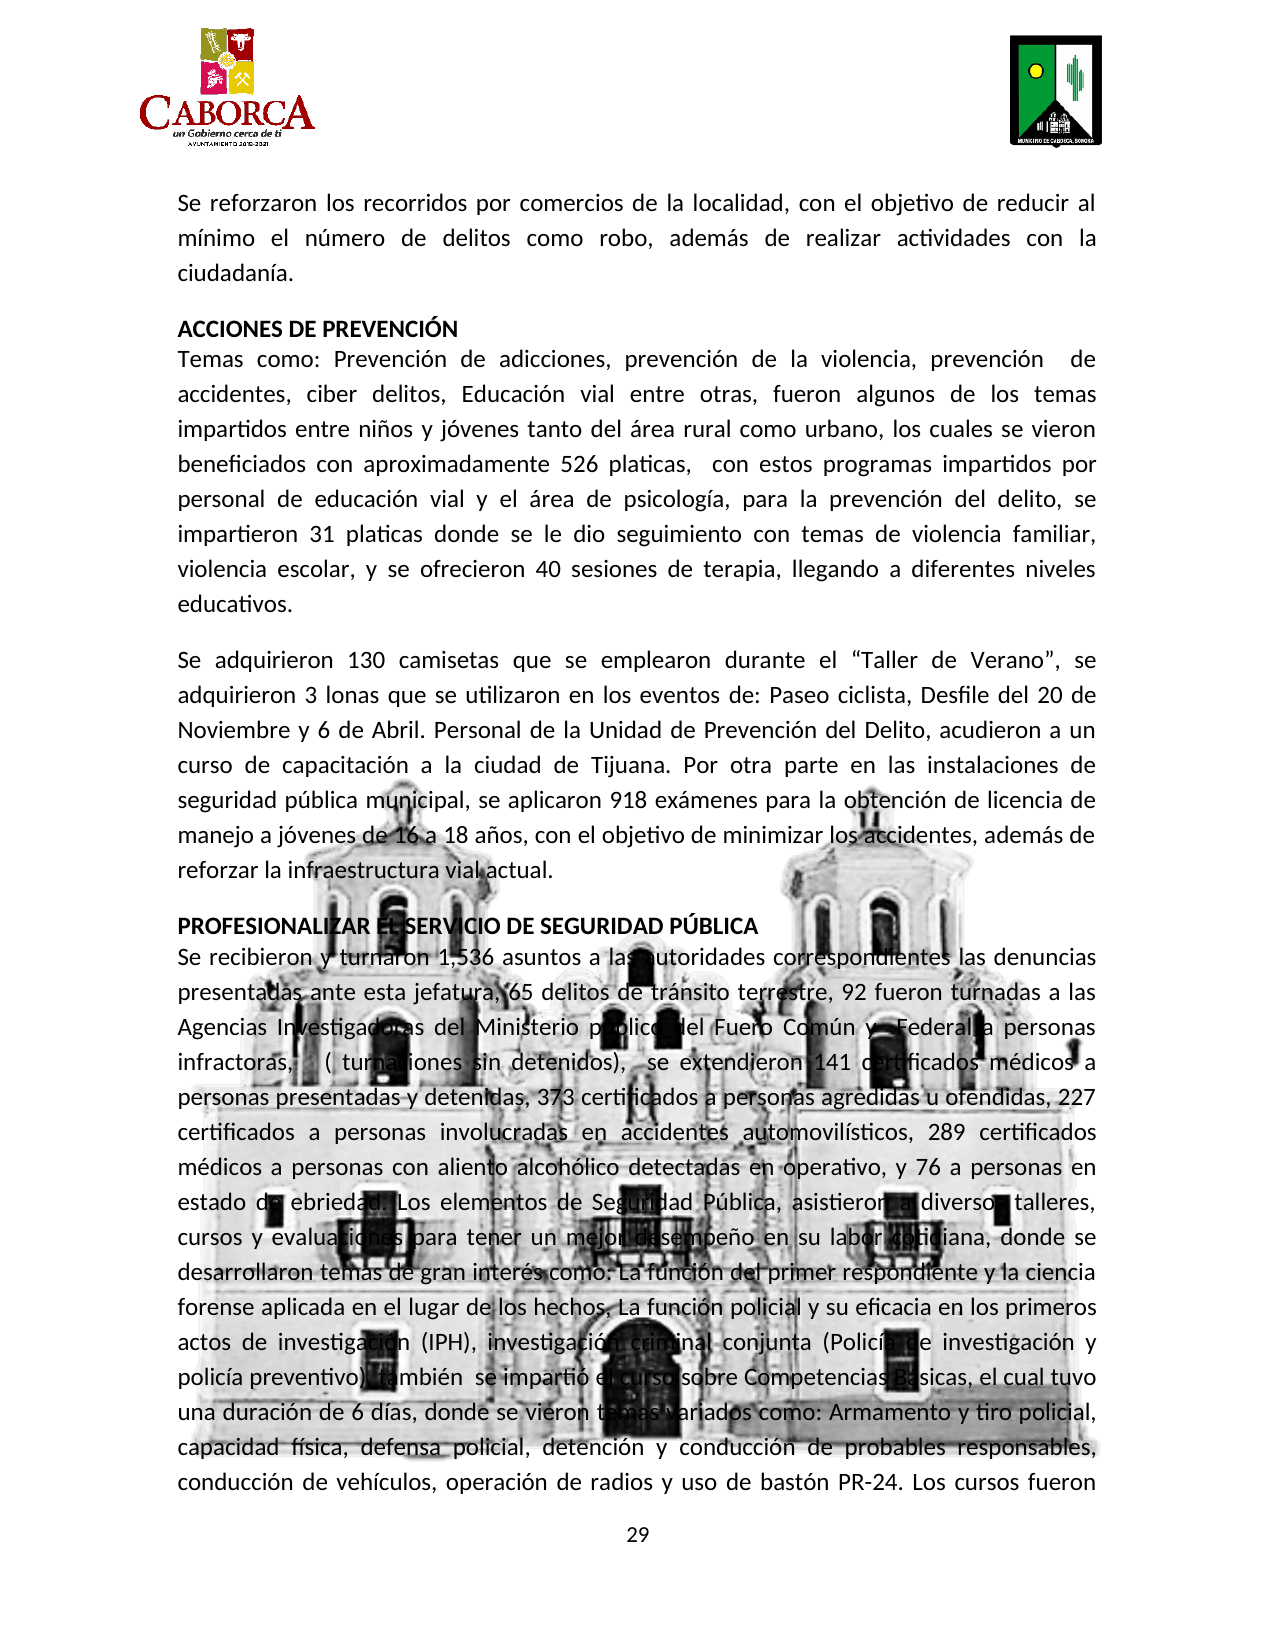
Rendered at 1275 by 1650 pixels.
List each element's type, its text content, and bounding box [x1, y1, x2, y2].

picture [0, 721, 1275, 1650]
picture [135, 12, 318, 162]
text Se adquirieron 130 camisetas que se emplearon durante el “Taller de Verano”, se adquirieron 3 lonas que se utilizaron en los eventos de: Paseo ciclista, Desfile del 20 de Noviembre y 6 de Abril. Personal de la Unidad de Prevención del Delito, acudieron a un curso de capacitación a la ciudad de Tijuana. Por otra parte en las instalaciones de seguridad pública municipal, se aplicaron 918 exámenes para la obtención de licencia de manejo a jóvenes de 16 a 18 años, con el objetivo de minimizar los accidentes, además de reforzar la infraestructura vial actual. [177, 644, 1098, 885]
text PROFESIONALIZAR EL SERVICIO DE SEGURIDAD PÚBLICA [177, 910, 1098, 941]
text Se reforzaron los recorridos por comercios de la localidad, con el objetivo de reducir al mínimo el número de delitos como robo, además de realizar actividades con la ciudadanía. [177, 187, 1098, 288]
text Temas como: Prevención de adicciones, prevención de la violencia, prevención de accidentes, ciber delitos, Educación vial entre otras, fueron algunos de los temas impartidos entre niños y jóvenes tanto del área rural como urbano, los cuales se vieron beneficiados con aproximadamente 526 platicas, con estos programas impartidos por personal de educación vial y el área de psicología, para la prevención del delito, se impartieron 31 platicas donde se le dio seguimiento con temas de violencia familiar, violencia escolar, y se ofrecieron 40 sesiones de terapia, llegando a diferentes niveles educativos. [177, 343, 1098, 619]
text ACCIONES DE PREVENCIÓN [177, 313, 1098, 343]
picture [999, 35, 1112, 148]
